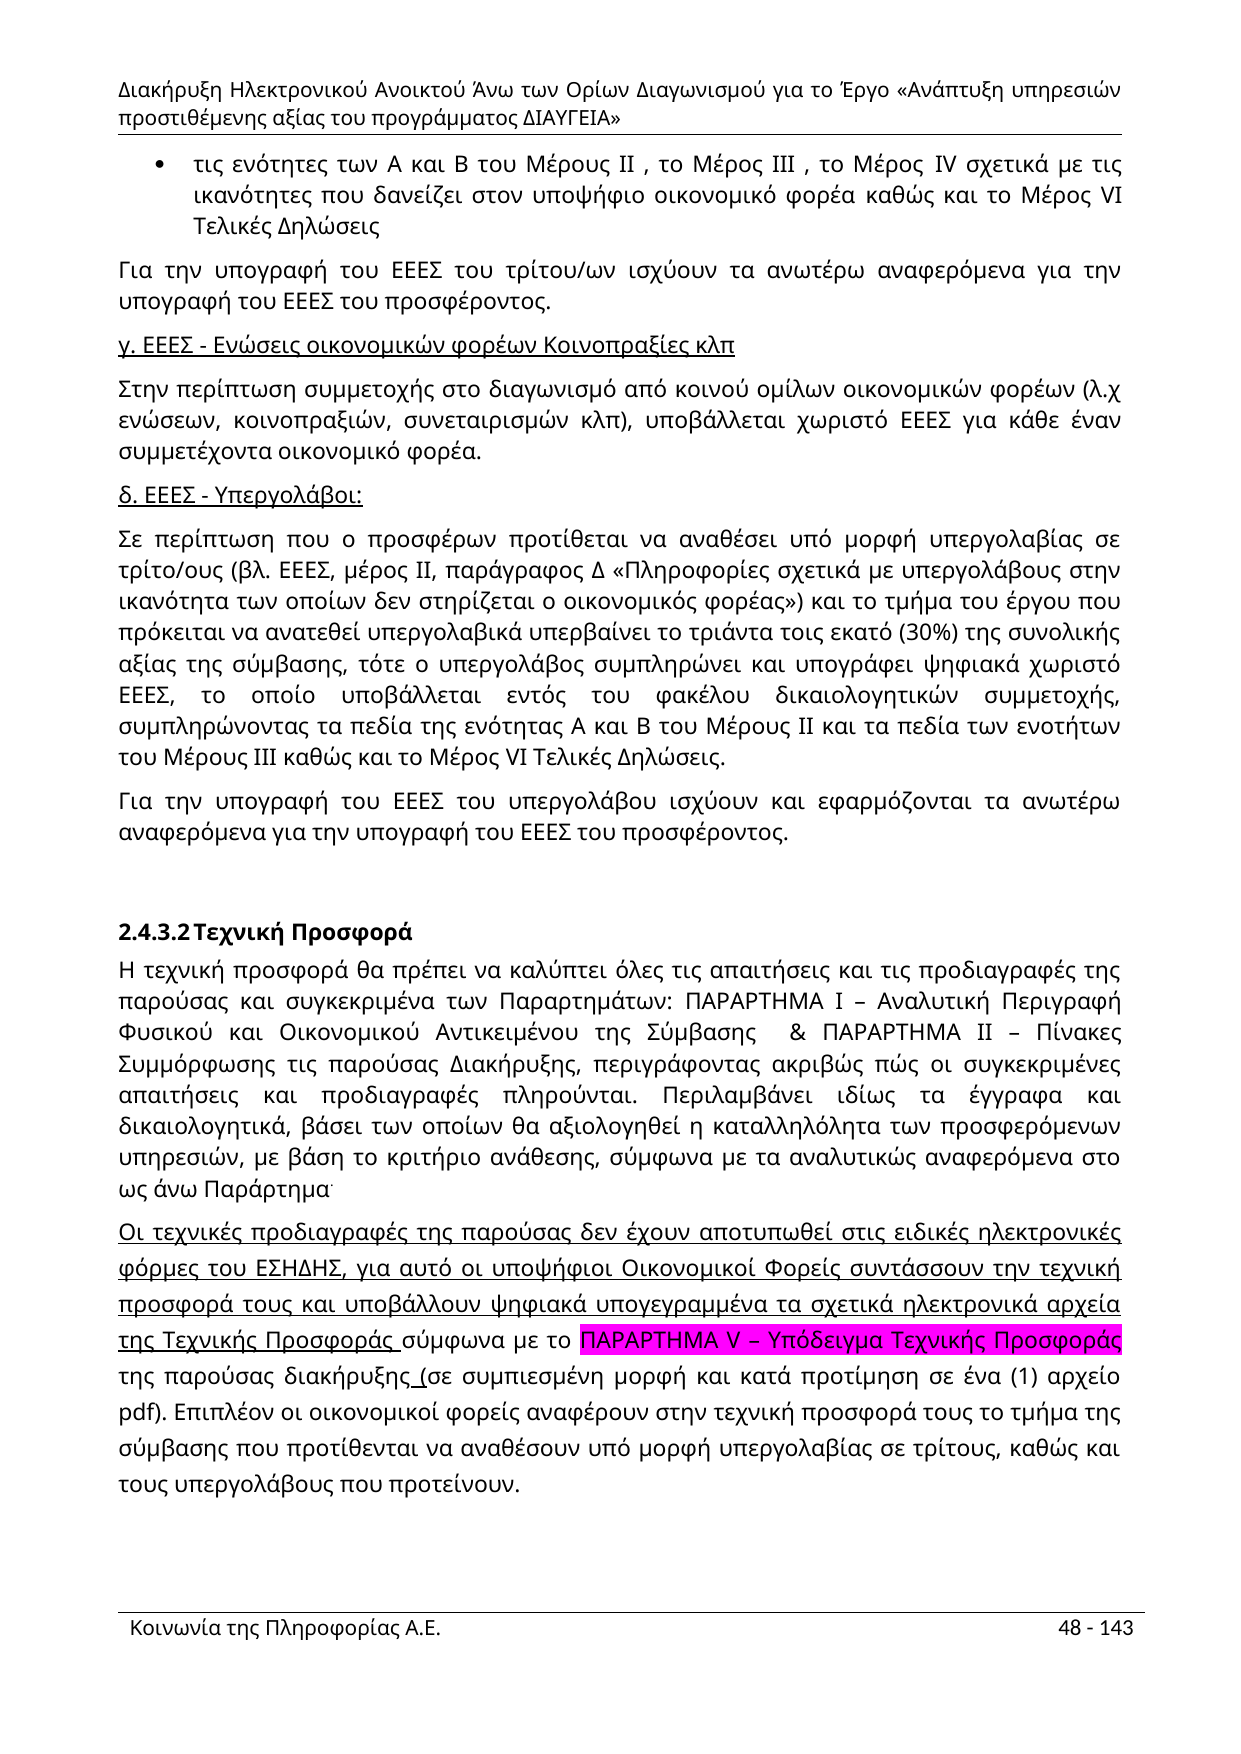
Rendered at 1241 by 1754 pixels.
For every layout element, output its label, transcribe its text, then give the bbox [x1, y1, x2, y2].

list τις ενότητες των Α και Β του Μέρους ΙΙ , το Μέρος ΙΙΙ , το Μέρος IV σχετικά με τις ικανότητες που δανείζει στον υποψήφιο οικονομικό φορέα καθώς και το Μέρος VI Τελικές Δηλώσεις [156, 147, 1122, 241]
text Οι τεχνικές προδιαγραφές της παρούσας δεν έχουν αποτυπωθεί στις ειδικές ηλεκτρονικές φόρμες του ΕΣΗΔΗΣ, για αυτό οι υποψήφιοι Οικονομικοί Φορείς συντάσσουν την τεχνική προσφορά τους και υποβάλλουν ψηφιακά υπογεγραμμένα τα σχετικά ηλεκτρονικά αρχεία της Τεχνικής Προσφοράς σύμφωνα με το ΠΑΡΑΡΤΗΜΑ V – Υπόδειγμα Τεχνικής Προσφοράς της παρούσας διακήρυξης (σε συμπιεσμένη μορφή και κατά προτίμηση σε ένα (1) αρχείο pdf). Επιπλέον οι οικονομικοί φορείς αναφέρουν στην τεχνική προσφορά τους το τμήμα της σύμβασης που προτίθενται να αναθέσουν υπό μορφή υπεργολαβίας σε τρίτους, καθώς και τους υπεργολάβους που προτείνουν. [118, 1280, 1122, 1499]
text Για την υπογραφή του ΕΕΕΣ του υπεργολάβου ισχύουν και εφαρμόζονται τα ανωτέρω αναφερόμενα για την υπογραφή του ΕΕΕΣ του προσφέροντος. [118, 785, 1122, 847]
text Στην περίπτωση συμμετοχής στο διαγωνισμό από κοινού ομίλων οικονομικών φορέων (λ.χ ενώσεων, κοινοπραξιών, συνεταιρισμών κλπ), υποβάλλεται χωριστό ΕΕΕΣ για κάθε έναν συμμετέχοντα οικονομικό φορέα. [118, 372, 1122, 466]
subtitle Τεχνική Προσφορά [118, 916, 1122, 947]
text δ. ΕΕΕΣ - Υπεργολάβοι: [118, 479, 1122, 510]
text γ. ΕΕΕΣ - Ενώσεις οικονομικών φορέων Κοινοπραξίες κλπ [118, 329, 1122, 360]
text Για την υπογραφή του ΕΕΕΣ του τρίτου/ων ισχύουν τα ανωτέρω αναφερόμενα για την υπογραφή του ΕΕΕΣ του προσφέροντος. [118, 254, 1122, 316]
text Σε περίπτωση που ο προσφέρων προτίθεται να αναθέσει υπό μορφή υπεργολαβίας σε τρίτο/ους (βλ. ΕΕΕΣ, μέρος ΙΙ, παράγραφος Δ «Πληροφορίες σχετικά με υπεργολάβους στην ικανότητα των οποίων δεν στηρίζεται ο οικονομικός φορέας») και το τμήμα του έργου που πρόκειται να ανατεθεί υπεργολαβικά υπερβαίνει το τριάντα τοις εκατό (30%) της συνολικής αξίας της σύμβασης, τότε ο υπεργολάβος συμπληρώνει και υπογράφει ψηφιακά χωριστό ΕΕΕΣ, το οποίο υποβάλλεται εντός του φακέλου δικαιολογητικών συμμετοχής, συμπληρώνοντας τα πεδία της ενότητας Α και Β του Μέρους ΙΙ και τα πεδία των ενοτήτων του Μέρους ΙΙΙ καθώς και το Μέρος VI Τελικές Δηλώσεις. [118, 522, 1122, 772]
text H τεχνική προσφορά θα πρέπει να καλύπτει όλες τις απαιτήσεις και τις προδιαγραφές της παρούσας και συγκεκριμένα των Παραρτημάτων: ΠΑΡΑΡΤΗΜΑ Ι – Αναλυτική Περιγραφή Φυσικού και Οικονομικού Αντικειμένου της Σύμβασης & ΠΑΡΑΡΤΗΜΑ ΙΙ – Πίνακες Συμμόρφωσης τις παρούσας Διακήρυξης, περιγράφοντας ακριβώς πώς οι συγκεκριμένες απαιτήσεις και προδιαγραφές πληρούνται. Περιλαμβάνει ιδίως τα έγγραφα και δικαιολογητικά, βάσει των οποίων θα αξιολογηθεί η καταλληλόλητα των προσφερόμενων υπηρεσιών, με βάση το κριτήριο ανάθεσης, σύμφωνα με τα αναλυτικώς αναφερόμενα στο ως άνω Παράρτημα. [118, 954, 1122, 1204]
